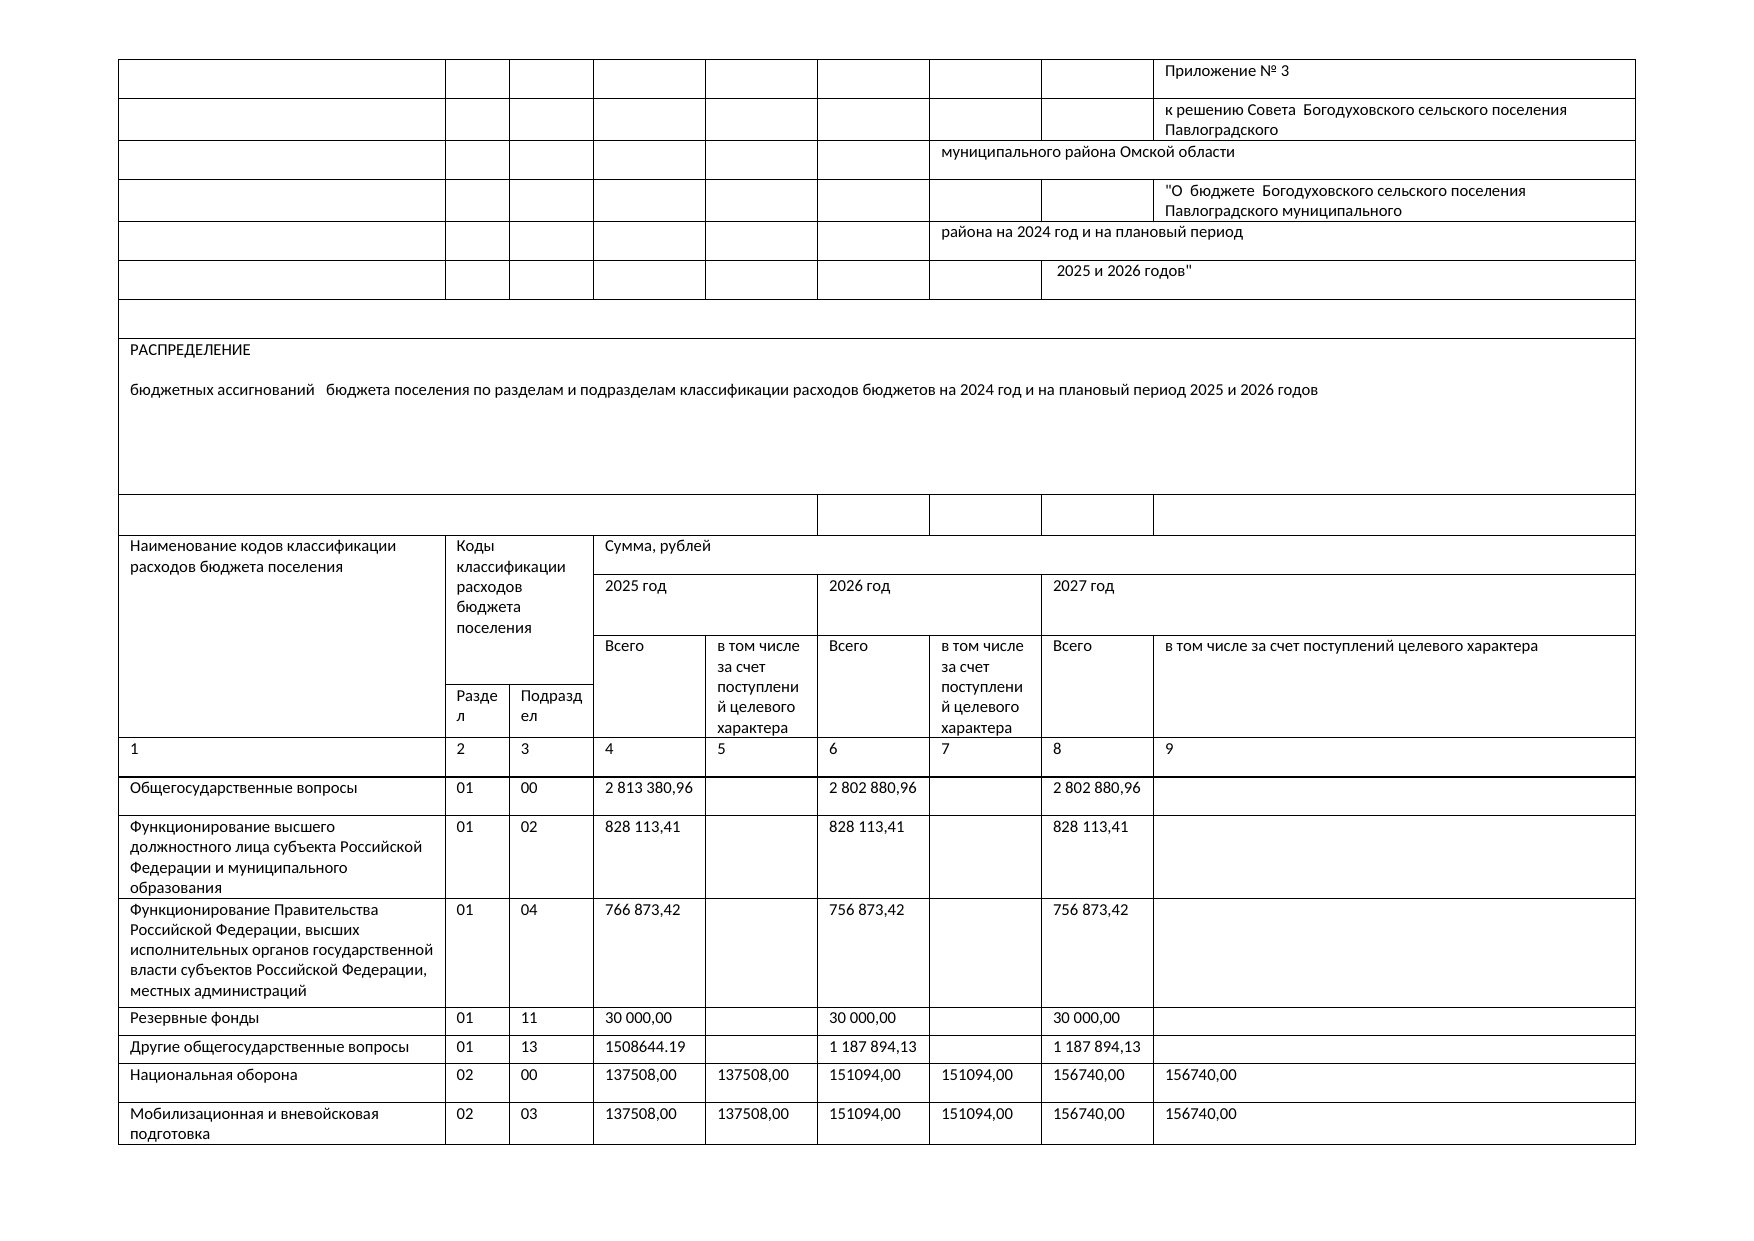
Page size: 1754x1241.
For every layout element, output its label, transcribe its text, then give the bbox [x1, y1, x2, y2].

table_cell [818, 99, 929, 140]
table_cell 01 [446, 899, 509, 1007]
table_cell 03 [510, 1103, 593, 1144]
table_cell [119, 99, 445, 140]
table_cell [510, 261, 593, 299]
table_cell [119, 300, 1635, 338]
table_cell 2027 год [1042, 575, 1635, 635]
table_cell Всего [594, 636, 705, 737]
table_cell [446, 99, 509, 140]
table_cell 1 [119, 738, 445, 776]
table_cell 766 873,42 [594, 899, 705, 1007]
table_cell 828 113,41 [594, 816, 705, 898]
table_cell 828 113,41 [1042, 816, 1153, 898]
table_cell [119, 222, 445, 260]
table_cell Функционирование Правительства Российской Федерации, высших исполнительных органов государственной власти субъектов Российской Федерации, местных администраций [119, 899, 445, 1007]
table_cell 2 813 380,96 [594, 778, 705, 815]
table_cell [930, 261, 1041, 299]
table_cell 00 [510, 1064, 593, 1102]
table_cell [119, 180, 445, 221]
table_cell 02 [510, 816, 593, 898]
table_cell 756 873,42 [1042, 899, 1153, 1007]
table_cell [510, 141, 593, 179]
table_cell 30 000,00 [818, 1008, 929, 1035]
table_cell [119, 495, 817, 535]
table_cell Наименование кодов классификации расходов бюджета поселения [119, 536, 445, 737]
table_cell [119, 141, 445, 179]
table_cell [594, 141, 705, 179]
table_header [594, 60, 705, 98]
table_cell 30 000,00 [594, 1008, 705, 1035]
table_cell в том числе за счет поступлений целевого характера [706, 636, 817, 737]
table_cell 1 187 894,13 [1042, 1036, 1153, 1063]
table_cell 11 [510, 1008, 593, 1035]
table_cell 2026 год [818, 575, 1041, 635]
table_cell [706, 180, 817, 221]
table_cell [930, 99, 1041, 140]
table_cell [930, 778, 1041, 815]
table_cell [1154, 1036, 1635, 1063]
table_cell [818, 261, 929, 299]
table_cell Функционирование высшего должностного лица субъекта Российской Федерации и муниципального образования [119, 816, 445, 898]
table_cell [1154, 1008, 1635, 1035]
table_cell РАСПРЕДЕЛЕНИЕ бюджетных ассигнований бюджета поселения по разделам и подразделам классификации расходов бюджетов на 2024 год и на плановый период 2025 и 2026 годов [119, 339, 1635, 494]
table_header Приложение № 3 [1154, 60, 1635, 98]
table_cell [1154, 495, 1635, 535]
table_cell 01 [446, 1036, 509, 1063]
table_cell [446, 180, 509, 221]
table_cell Мобилизационная и вневойсковая подготовка [119, 1103, 445, 1144]
table_cell 151094,00 [818, 1064, 929, 1102]
table_cell 151094,00 [930, 1103, 1041, 1144]
table_cell [930, 495, 1041, 535]
table_cell [510, 99, 593, 140]
table_cell [594, 99, 705, 140]
table_cell [818, 495, 929, 535]
table_cell 9 [1154, 738, 1635, 776]
table_cell Общегосударственные вопросы [119, 778, 445, 815]
table_cell 137508,00 [594, 1064, 705, 1102]
table_cell 1 187 894,13 [818, 1036, 929, 1063]
table_cell [818, 180, 929, 221]
table_cell к решению Совета Богодуховского сельского поселения Павлоградского [1154, 99, 1635, 140]
table_cell [818, 222, 929, 260]
table_cell 156740,00 [1154, 1064, 1635, 1102]
table_cell "О бюджете Богодуховского сельского поселения Павлоградского муниципального [1154, 180, 1635, 221]
table_cell 8 [1042, 738, 1153, 776]
table_cell Резервные фонды [119, 1008, 445, 1035]
table_cell [706, 816, 817, 898]
table_cell Коды классификации расходов бюджета поселения [446, 536, 593, 684]
table_cell 137508,00 [706, 1064, 817, 1102]
table_cell 137508,00 [594, 1103, 705, 1144]
table_cell 02 [446, 1064, 509, 1102]
table_header [818, 60, 929, 98]
table_header [446, 60, 509, 98]
table_cell 1508644.19 [594, 1036, 705, 1063]
table_cell в том числе за счет поступлений целевого характера [930, 636, 1041, 737]
table_cell [706, 261, 817, 299]
table_cell Подраздел [510, 685, 593, 737]
table_cell [706, 1036, 817, 1063]
table_cell 7 [930, 738, 1041, 776]
table_cell 156740,00 [1042, 1064, 1153, 1102]
table_cell [594, 222, 705, 260]
table_cell Национальная оборона [119, 1064, 445, 1102]
table_cell Всего [1042, 636, 1153, 737]
table_cell [594, 180, 705, 221]
table_cell 5 [706, 738, 817, 776]
table_cell [930, 1008, 1041, 1035]
table_cell 151094,00 [930, 1064, 1041, 1102]
table_header [119, 60, 445, 98]
table_cell [706, 141, 817, 179]
table_cell [510, 222, 593, 260]
table_cell Раздел [446, 685, 509, 737]
table_cell 04 [510, 899, 593, 1007]
table_header [1042, 60, 1153, 98]
table_cell 01 [446, 778, 509, 815]
table_cell [930, 899, 1041, 1007]
table_cell 3 [510, 738, 593, 776]
table_cell 151094,00 [818, 1103, 929, 1144]
table_cell в том числе за счет поступлений целевого характера [1154, 636, 1635, 737]
table_cell [930, 816, 1041, 898]
table_cell 2 802 880,96 [818, 778, 929, 815]
table_cell [446, 261, 509, 299]
table_cell [446, 222, 509, 260]
table_cell [1042, 99, 1153, 140]
table_cell [1042, 180, 1153, 221]
table_cell 2 [446, 738, 509, 776]
table_header [930, 60, 1041, 98]
table_cell района на 2024 год и на плановый период [930, 222, 1635, 260]
table_cell [930, 1036, 1041, 1063]
table_cell 01 [446, 1008, 509, 1035]
table_cell 00 [510, 778, 593, 815]
table_cell 137508,00 [706, 1103, 817, 1144]
table_cell [1154, 778, 1635, 815]
table_cell [706, 899, 817, 1007]
table_cell муниципального района Омской области [930, 141, 1635, 179]
table_header [510, 60, 593, 98]
table_cell 02 [446, 1103, 509, 1144]
table_cell 01 [446, 816, 509, 898]
table_cell [1154, 816, 1635, 898]
table_cell [1042, 495, 1153, 535]
table_cell 156740,00 [1154, 1103, 1635, 1144]
table_cell 4 [594, 738, 705, 776]
table_cell [818, 141, 929, 179]
table_cell 13 [510, 1036, 593, 1063]
table_cell [930, 180, 1041, 221]
table_cell 156740,00 [1042, 1103, 1153, 1144]
table_cell [706, 778, 817, 815]
table_cell 756 873,42 [818, 899, 929, 1007]
table_header [706, 60, 817, 98]
table_cell 30 000,00 [1042, 1008, 1153, 1035]
table_cell [706, 1008, 817, 1035]
table_cell 828 113,41 [818, 816, 929, 898]
table_cell Другие общегосударственные вопросы [119, 1036, 445, 1063]
table_cell [706, 222, 817, 260]
table_cell Всего [818, 636, 929, 737]
table_cell [594, 261, 705, 299]
table_cell [706, 99, 817, 140]
table_cell 2025 и 2026 годов" [1042, 261, 1635, 299]
table_cell [446, 141, 509, 179]
table_cell 6 [818, 738, 929, 776]
table_cell 2025 год [594, 575, 817, 635]
table_cell [119, 261, 445, 299]
table_cell [510, 180, 593, 221]
table_cell [1154, 899, 1635, 1007]
table_cell 2 802 880,96 [1042, 778, 1153, 815]
table_cell Сумма, рублей [594, 536, 1635, 574]
